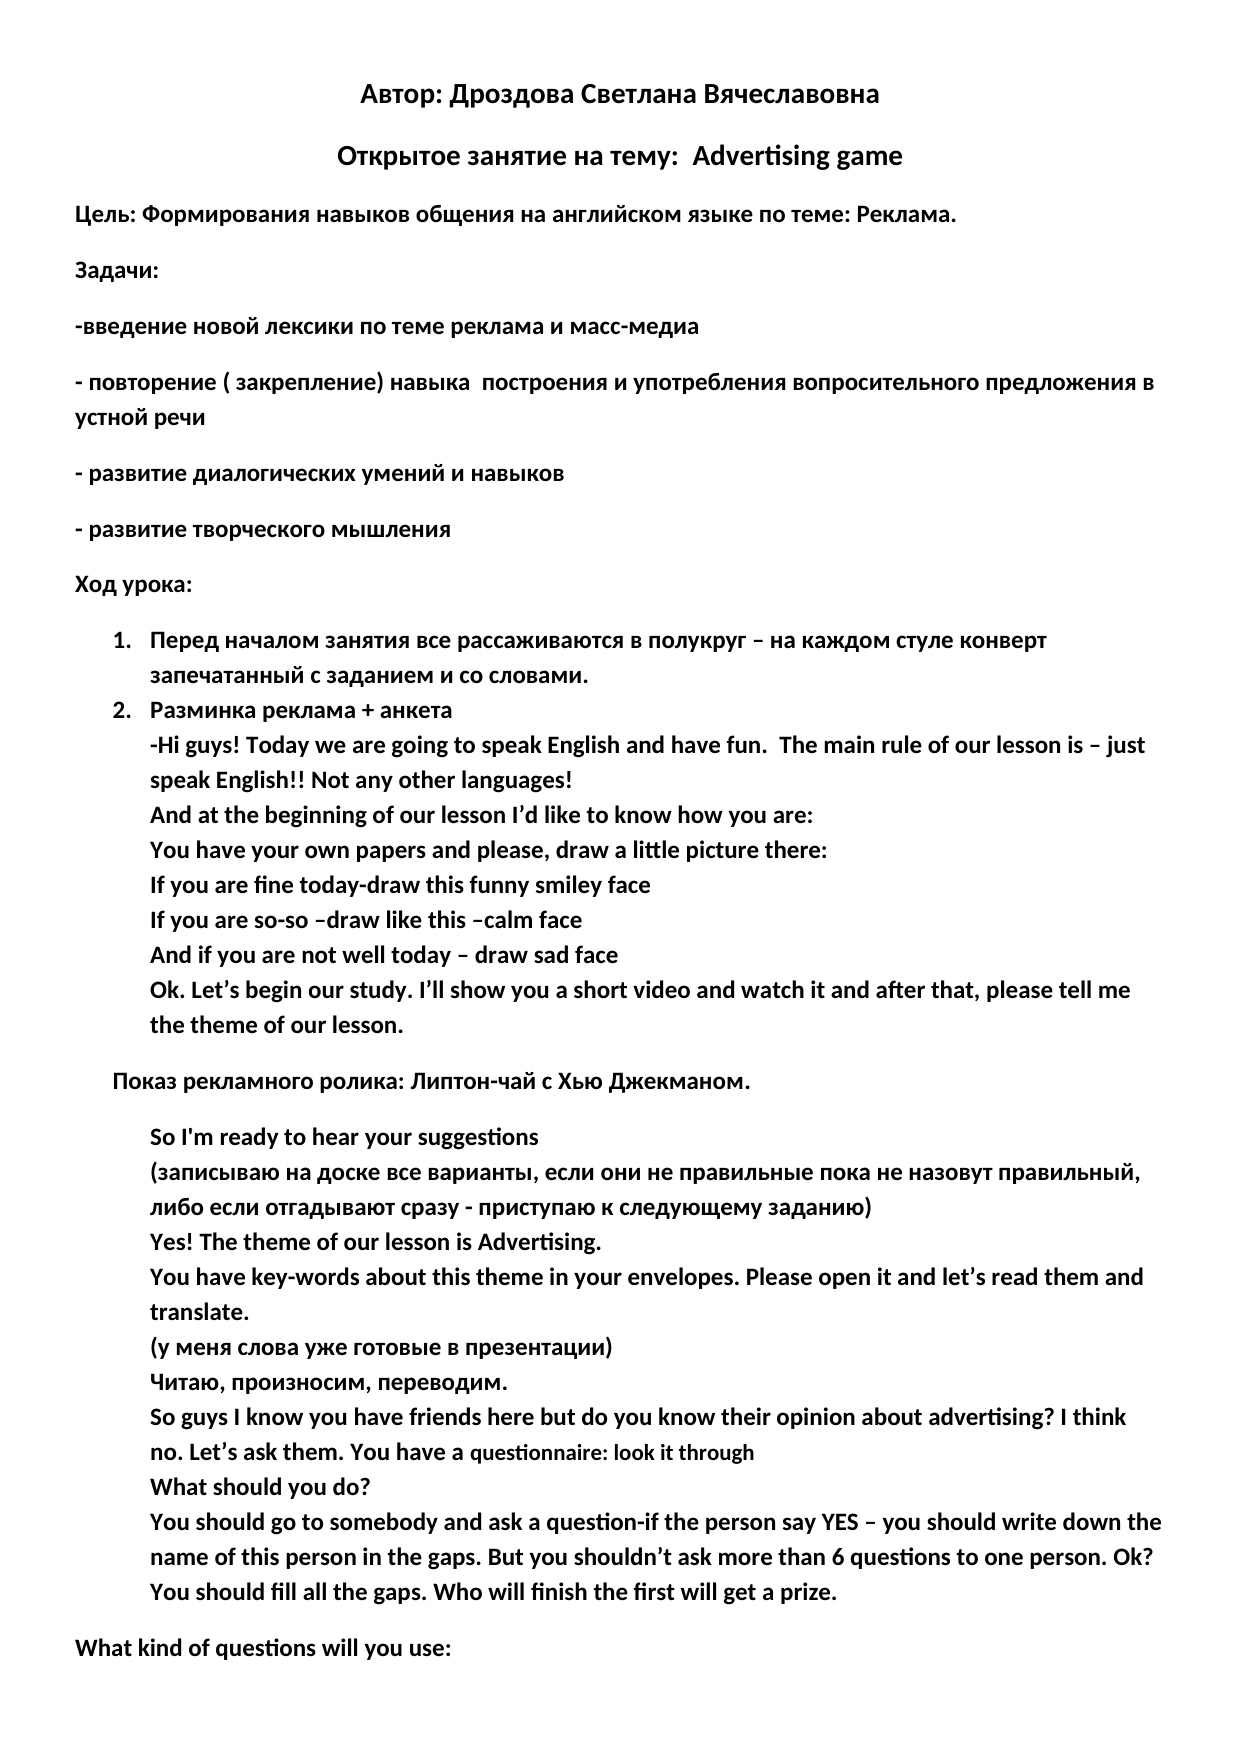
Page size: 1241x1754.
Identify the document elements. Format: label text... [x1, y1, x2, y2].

list If you are fine today-draw this funny smiley face [150, 869, 1165, 900]
list Yes! The theme of our lesson is Advertising. [150, 1226, 1165, 1257]
text Автор: Дроздова Светлана Вячеславовна [75, 75, 1165, 111]
list You have your own papers and please, draw a little picture there: [150, 834, 1165, 865]
text Задачи: [75, 254, 1165, 285]
text Ход урока: [75, 568, 1165, 599]
text - развитие диалогических умений и навыков [75, 457, 1165, 487]
list -Hi guys! Today we are going to speak English and have fun. The main rule of our lesson is – just speak English!! Not any other languages! [150, 729, 1165, 795]
list You should go to somebody and ask a question-if the person say YES – you should write down the name of this person in the gaps. But you shouldn’t ask more than 6 questions to one person. Ok? [150, 1506, 1165, 1572]
list So I'm ready to hear your suggestions [150, 1121, 1165, 1152]
list (записываю на доске все варианты, если они не правильные пока не назовут правильный, либо если отгадывают сразу - приступаю к следующему заданию) [150, 1156, 1165, 1222]
list You have key-words about this theme in your envelopes. Please open it and let’s read them and translate. [150, 1261, 1165, 1327]
list And if you are not well today – draw sad face [150, 939, 1165, 970]
list If you are so-so –draw like this –calm face [150, 904, 1165, 935]
list Разминка реклама + анкета [112, 694, 1165, 725]
text Открытое занятие на тему: Advertising game [75, 137, 1165, 172]
list You should fill all the gaps. Who will finish the first will get a prize. [150, 1576, 1165, 1607]
text Показ рекламного ролика: Липтон-чай с Хью Джекманом. [112, 1065, 1165, 1096]
list (у меня слова уже готовые в презентации) [150, 1331, 1165, 1362]
list So guys I know you have friends here but do you know their opinion about advertising? I think no. Let’s ask them. You have a questionnaire: look it through [150, 1401, 1165, 1467]
list Перед началом занятия все рассаживаются в полукруг – на каждом стуле конверт запечатанный с заданием и со словами. [112, 624, 1165, 690]
list And at the beginning of our lesson I’d like to know how you are: [150, 799, 1165, 830]
list What should you do? [150, 1471, 1165, 1502]
text -введение новой лексики по теме реклама и масс-медиа [75, 310, 1165, 341]
text - повторение ( закрепление) навыка построения и употребления вопросительного предложения в устной речи [75, 366, 1165, 432]
text What kind of questions will you use: [75, 1632, 1165, 1662]
text Цель: Формирования навыков общения на английском языке по теме: Реклама. [75, 198, 1165, 229]
list Ok. Let’s begin our study. I’ll show you a short video and watch it and after that, please tell me the theme of our lesson. [150, 974, 1165, 1040]
list Читаю, произносим, переводим. [150, 1366, 1165, 1397]
text - развитие творческого мышления [75, 513, 1165, 543]
